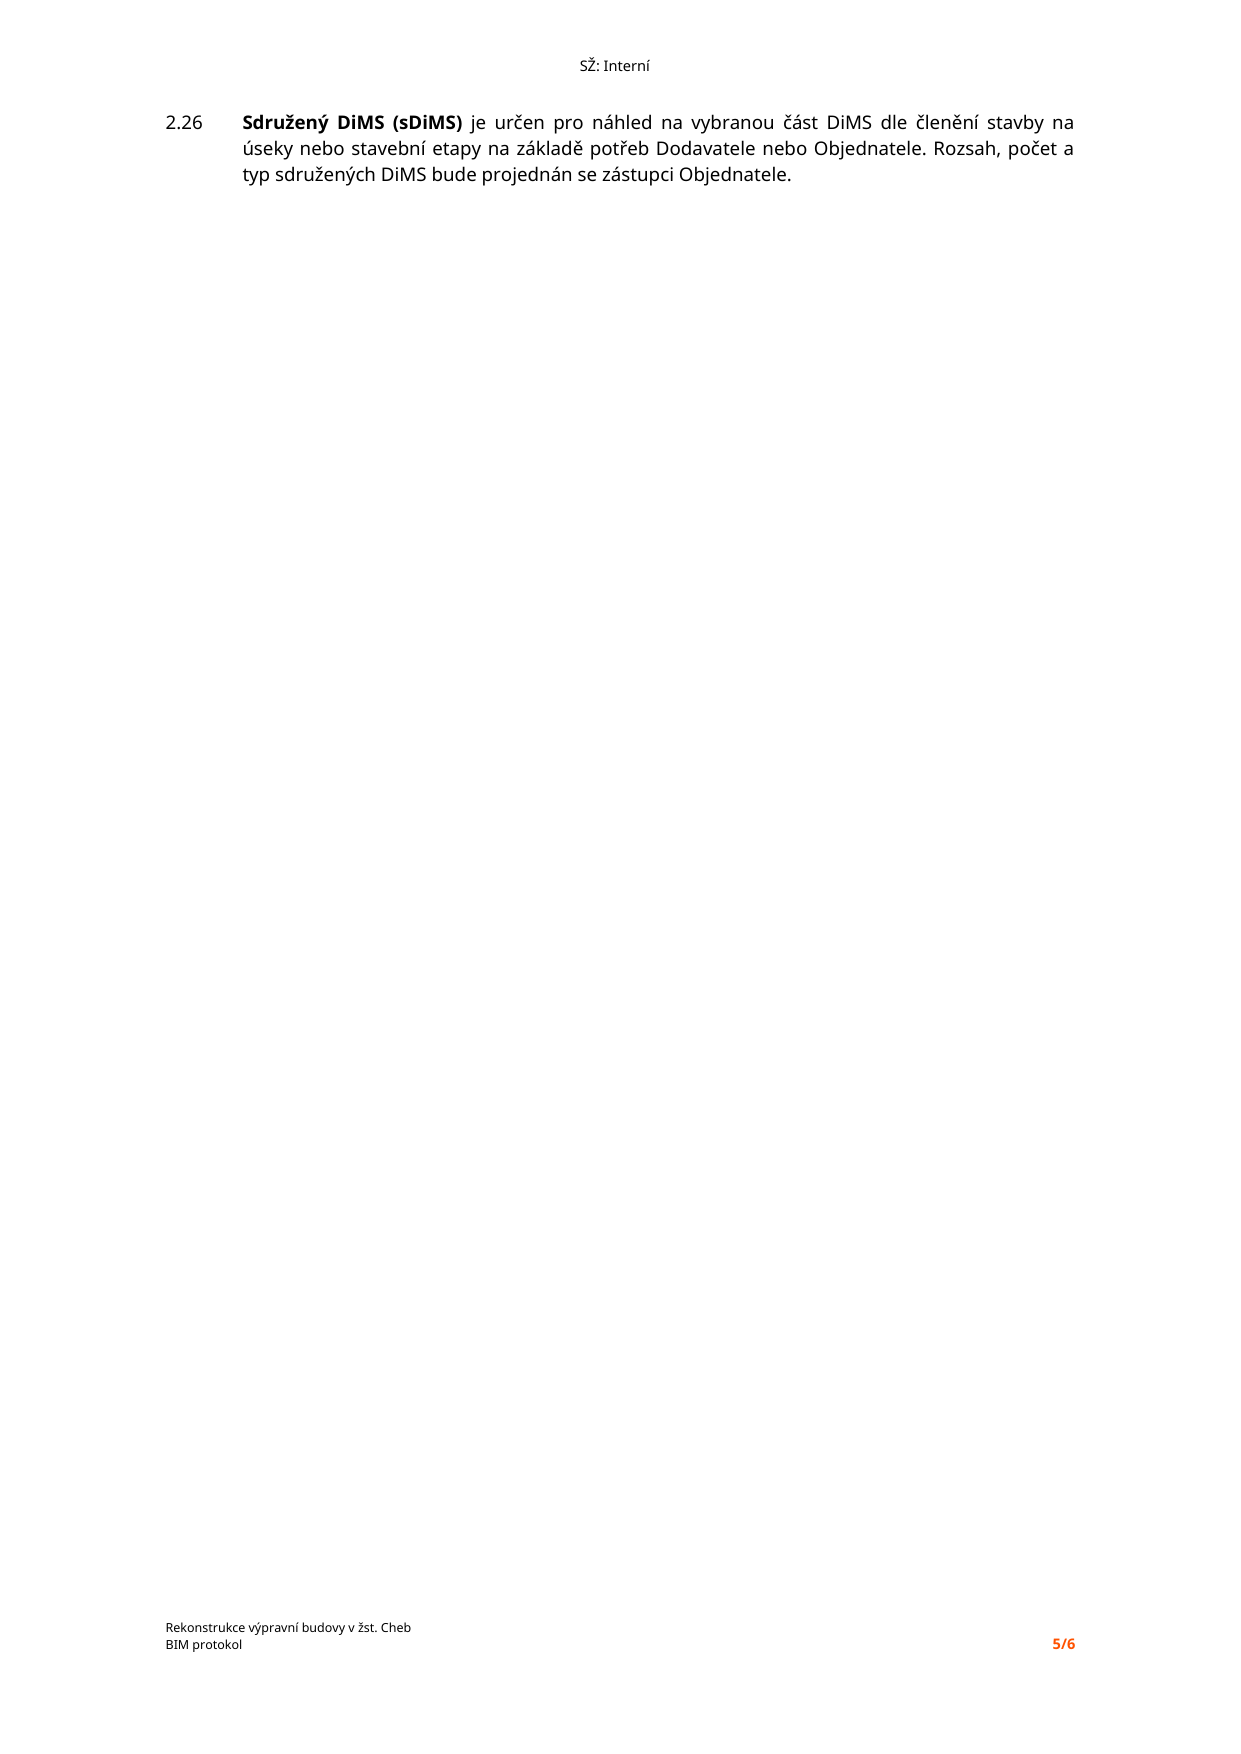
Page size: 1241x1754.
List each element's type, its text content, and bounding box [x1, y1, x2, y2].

text Sdružený DiMS (sDiMS) je určen pro náhled na vybranou část DiMS dle členění stavby na úseky nebo stavební etapy na základě potřeb Dodavatele nebo Objednatele. Rozsah, počet a typ sdružených DiMS bude projednán se zástupci Objednatele. [165, 109, 1075, 187]
